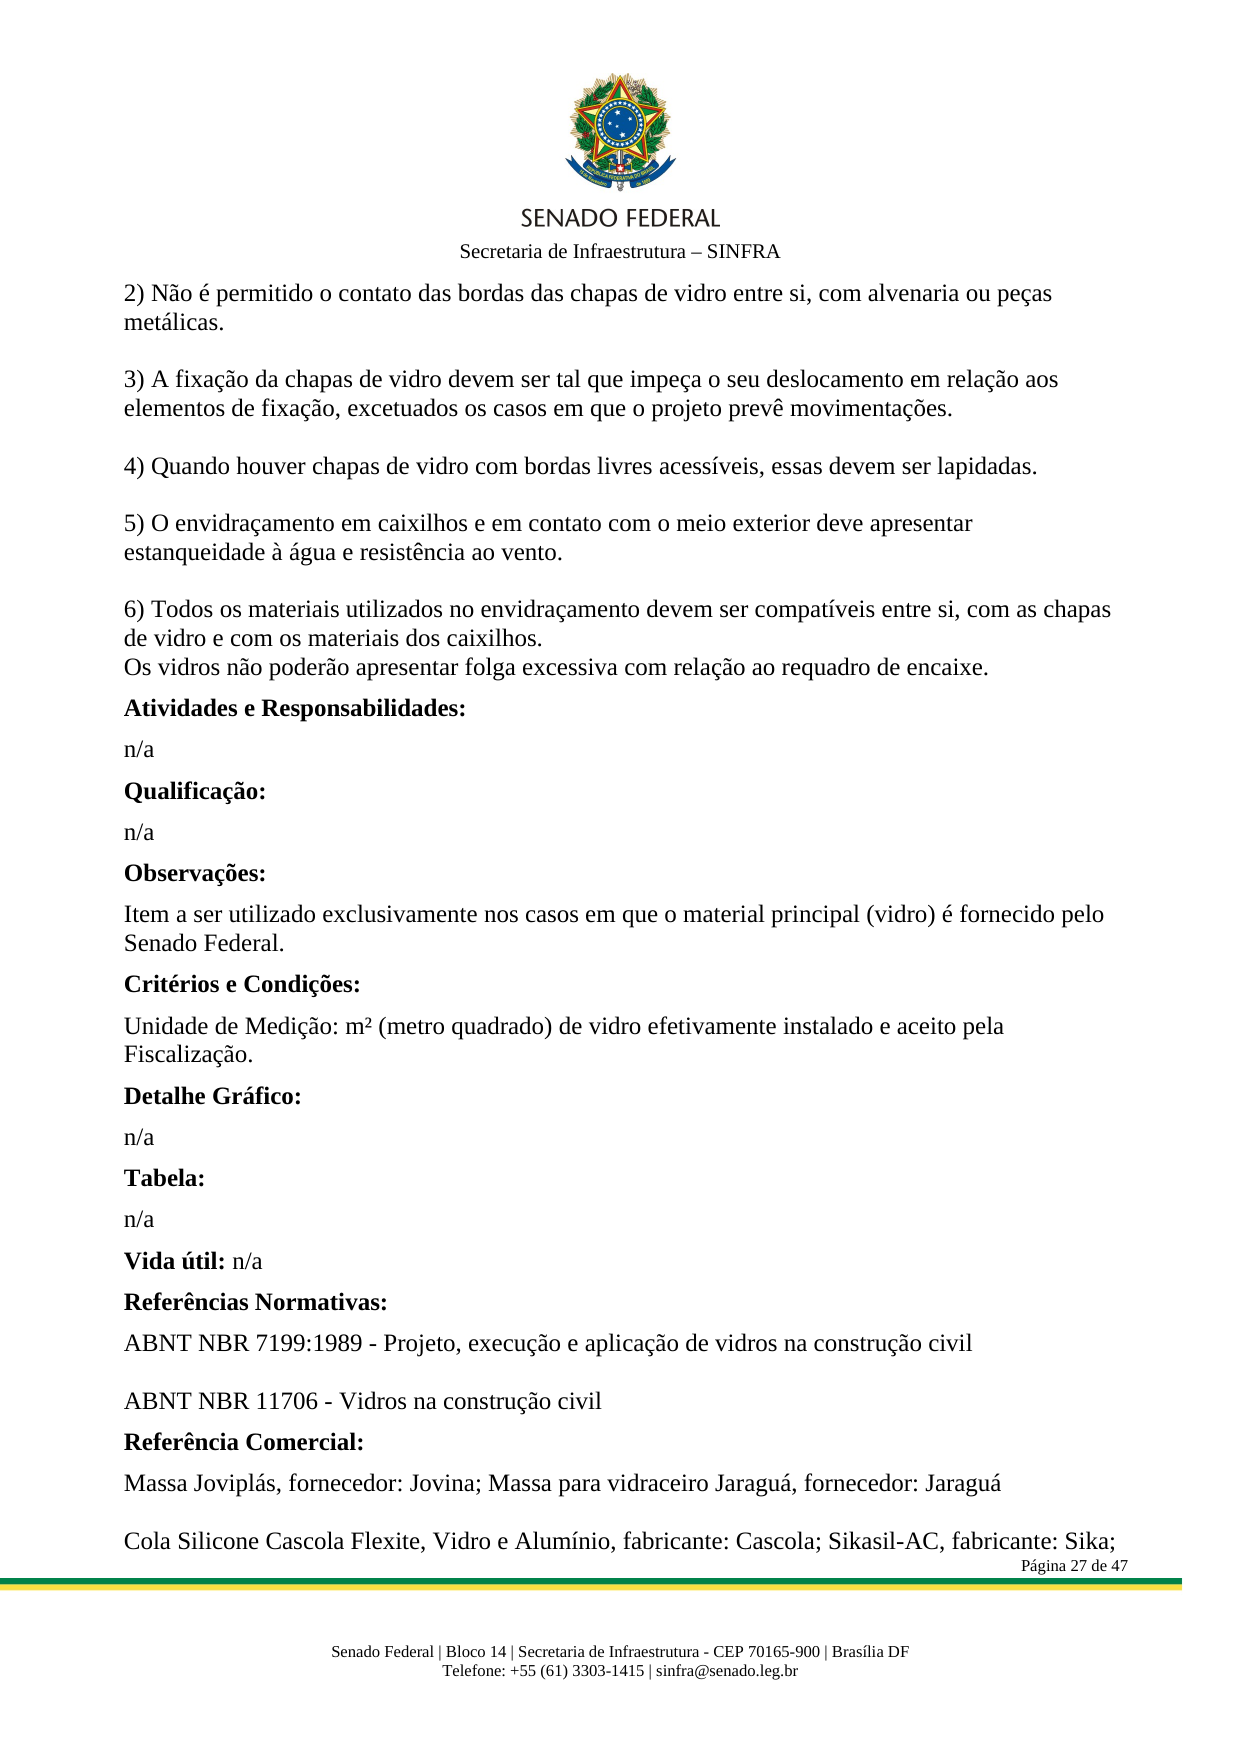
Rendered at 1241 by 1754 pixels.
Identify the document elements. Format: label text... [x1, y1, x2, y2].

picture [0, 1578, 1183, 1609]
picture [520, 73, 720, 227]
